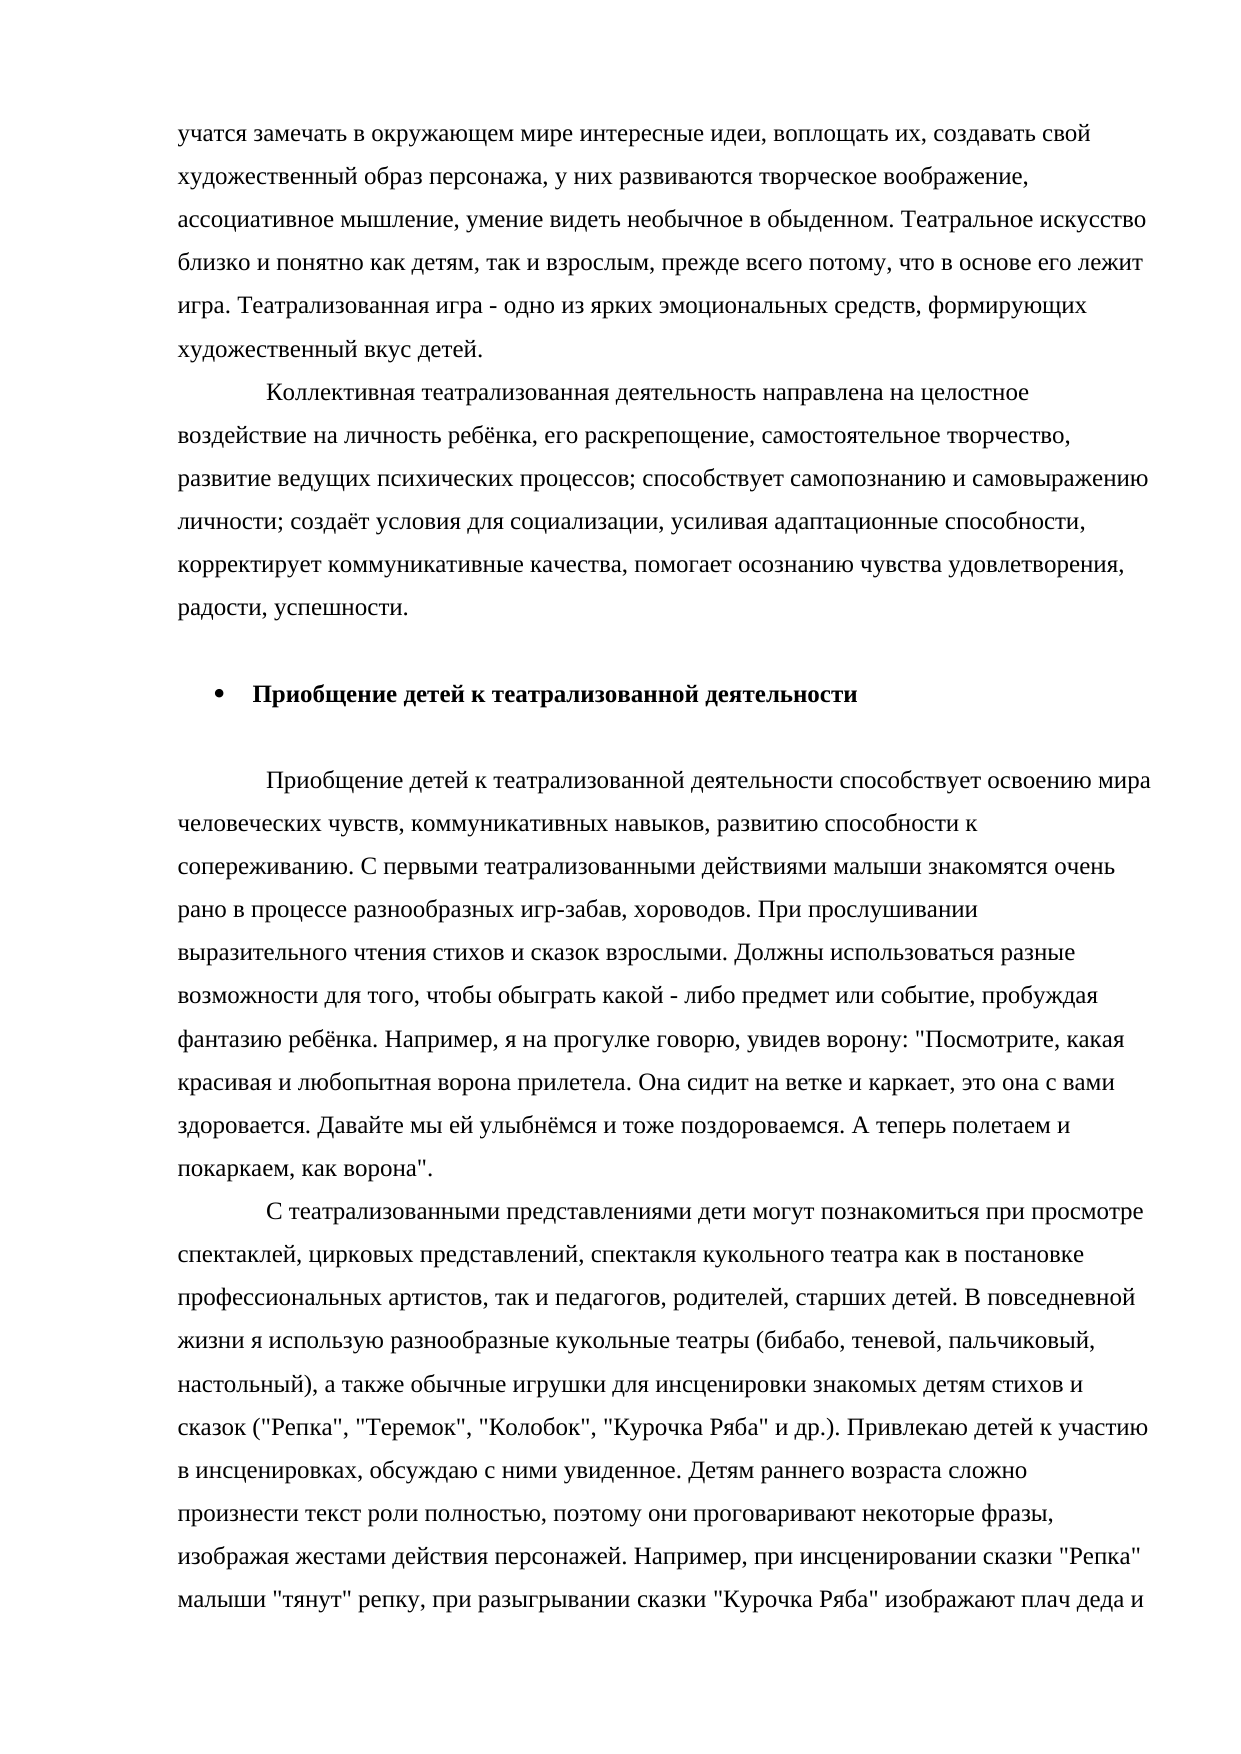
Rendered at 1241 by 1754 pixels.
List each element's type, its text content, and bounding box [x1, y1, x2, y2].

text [177, 118, 1152, 362]
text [177, 1196, 1152, 1613]
text Коллективная театрализованная деятельность направлена на целостное воздействие на личность ребёнка, его раскрепощение, самостоятельное творчество, развитие ведущих психических процессов; способствует самопознанию и самовыражению личности; создаёт условия для социализации, усиливая адаптационные способности, корректирует коммуникативные качества, помогает осознанию чувства удовлетворения, радости, успешности. [177, 377, 1152, 621]
text Приобщение детей к театрализованной деятельности способствует освоению мира человеческих чувств, коммуникативных навыков, развитию способности к сопереживанию. С первыми театрализованными действиями малыши знакомятся очень рано в процессе разнообразных игр-забав, хороводов. При прослушивании выразительного чтения стихов и сказок взрослыми. Должны использоваться разные возможности для того, чтобы обыграть какой - либо предмет или событие, пробуждая фантазию ребёнка. Например, я на прогулке говорю, увидев ворону: "Посмотрите, какая красивая и любопытная ворона прилетела. Она сидит на ветке и каркает, это она с вами здоровается. Давайте мы ей улыбнёмся и тоже поздороваемся. А теперь полетаем и покаркаем, как ворона". [177, 765, 1152, 1182]
list Приобщение детей к театрализованной деятельности [215, 679, 1152, 707]
